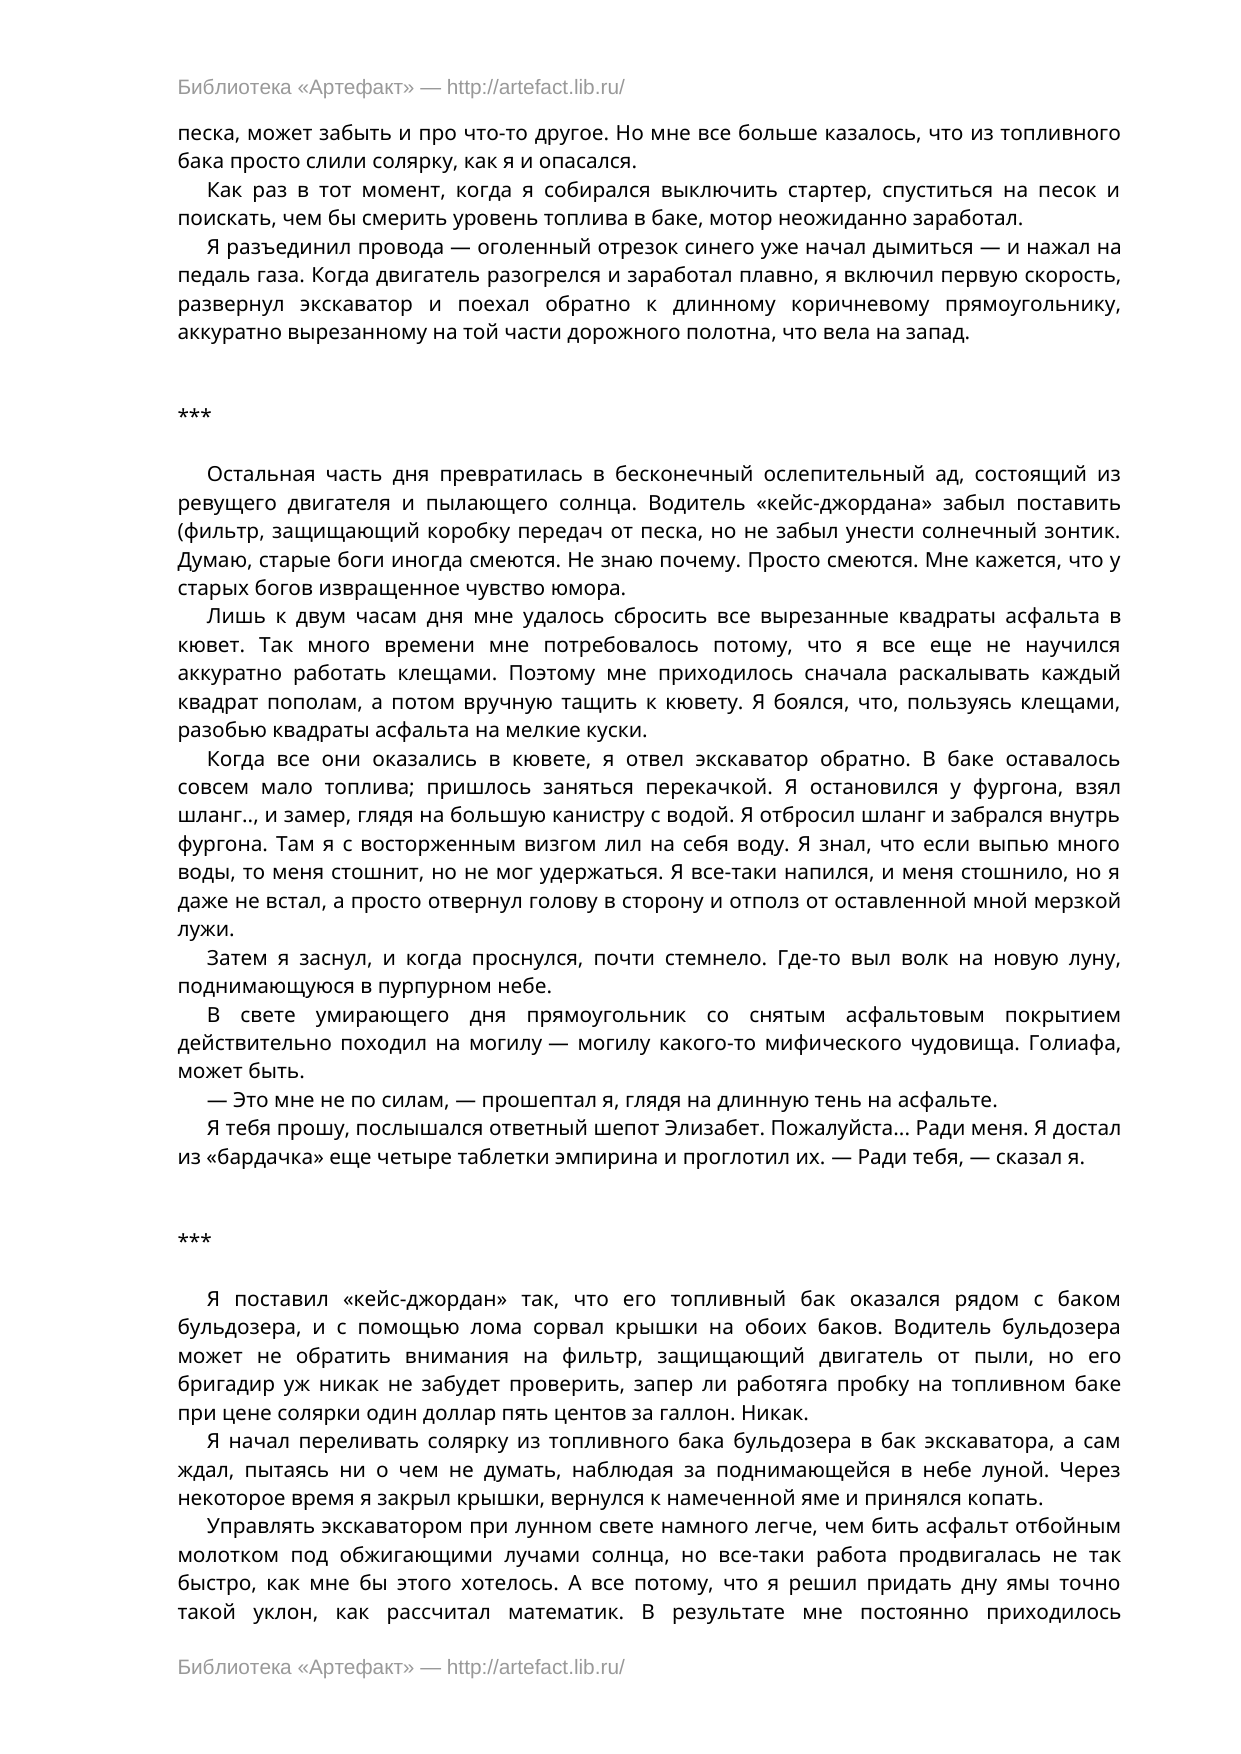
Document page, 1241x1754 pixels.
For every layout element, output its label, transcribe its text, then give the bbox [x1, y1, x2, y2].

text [177, 1512, 1122, 1625]
text Остальная часть дня превратилась в бесконечный ослепительный ад, состоящий из ревущего двигателя и пылающего солнца. Водитель «кейс-джордана» забыл поставить (фильтр, защищающий коробку передач от песка, но не забыл унести солнечный зонтик. Думаю, старые боги иногда смеются. Не знаю почему. Просто смеются. Мне кажется, что у старых богов извращенное чувство юмора. [177, 459, 1122, 602]
text Я поставил «кейс-джордан» так, что его топливный бак оказался рядом с баком бульдозера, и с помощью лома сорвал крышки на обоих баков. Водитель бульдозера может не обратить внимания на фильтр, защищающий двигатель от пыли, но его бригадир уж никак не забудет проверить, запер ли работяга пробку на топливном баке при цене солярки один доллар пять центов за галлон. Никак. [177, 1284, 1122, 1426]
text Я начал переливать солярку из топливного бака бульдозера в бак экскаватора, а сам ждал, пытаясь ни о чем не думать, наблюдая за поднимающейся в небе луной. Через некоторое время я закрыл крышки, вернулся к намеченной яме и принялся копать. [177, 1426, 1122, 1512]
text Когда все они оказались в кювете, я отвел экскаватор обратно. В баке оставалось совсем мало топлива; пришлось заняться перекачкой. Я остановился у фургона, взял шланг.., и замер, глядя на большую канистру с водой. Я отбросил шланг и забрался внутрь фургона. Там я с восторженным визгом лил на себя воду. Я знал, что если выпью много воды, то меня стошнит, но не мог удержаться. Я все-таки напился, и меня стошнило, но я даже не встал, а просто отвернул голову в сторону и отполз от оставленной мной мерзкой лужи. [177, 744, 1122, 943]
text Затем я заснул, и когда проснулся, почти стемнело. Где-то выл волк на новую луну, поднимающуюся в пурпурном небе. [177, 943, 1122, 1000]
text Лишь к двум часам дня мне удалось сбросить все вырезанные квадраты асфальта в кювет. Так много времени мне потребовалось потому, что я все еще не научился аккуратно работать клещами. Поэтому мне приходилось сначала раскалывать каждый квадрат пополам, а потом вручную тащить к кювету. Я боялся, что, пользуясь клещами, разобью квадраты асфальта на мелкие куски. [177, 602, 1122, 744]
text Как раз в тот момент, когда я собирался выключить стартер, спуститься на песок и поискать, чем бы смерить уровень топлива в баке, мотор неожиданно заработал. [177, 175, 1122, 232]
text В свете умирающего дня прямоугольник со снятым асфальтовым покрытием действительно походил на могилу — могилу какого-то мифического чудовища. Голиафа, может быть. [177, 1000, 1122, 1085]
text *** [177, 402, 1122, 431]
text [177, 118, 1122, 175]
text Я разъединил провода — оголенный отрезок синего уже начал дымиться — и нажал на педаль газа. Когда двигатель разогрелся и заработал плавно, я включил первую скорость, развернул экскаватор и поехал обратно к длинному коричневому прямоугольнику, аккуратно вырезанному на той части дорожного полотна, что вела на запад. [177, 232, 1122, 346]
text Я тебя прошу, послышался ответный шепот Элизабет. Пожалуйста... Ради меня. Я достал из «бардачка» еще четыре таблетки эмпирина и проглотил их. — Ради тебя, — сказал я. [177, 1113, 1122, 1170]
text *** [177, 1227, 1122, 1256]
text — Это мне не по силам, — прошептал я, глядя на длинную тень на асфальте. [177, 1085, 1122, 1113]
